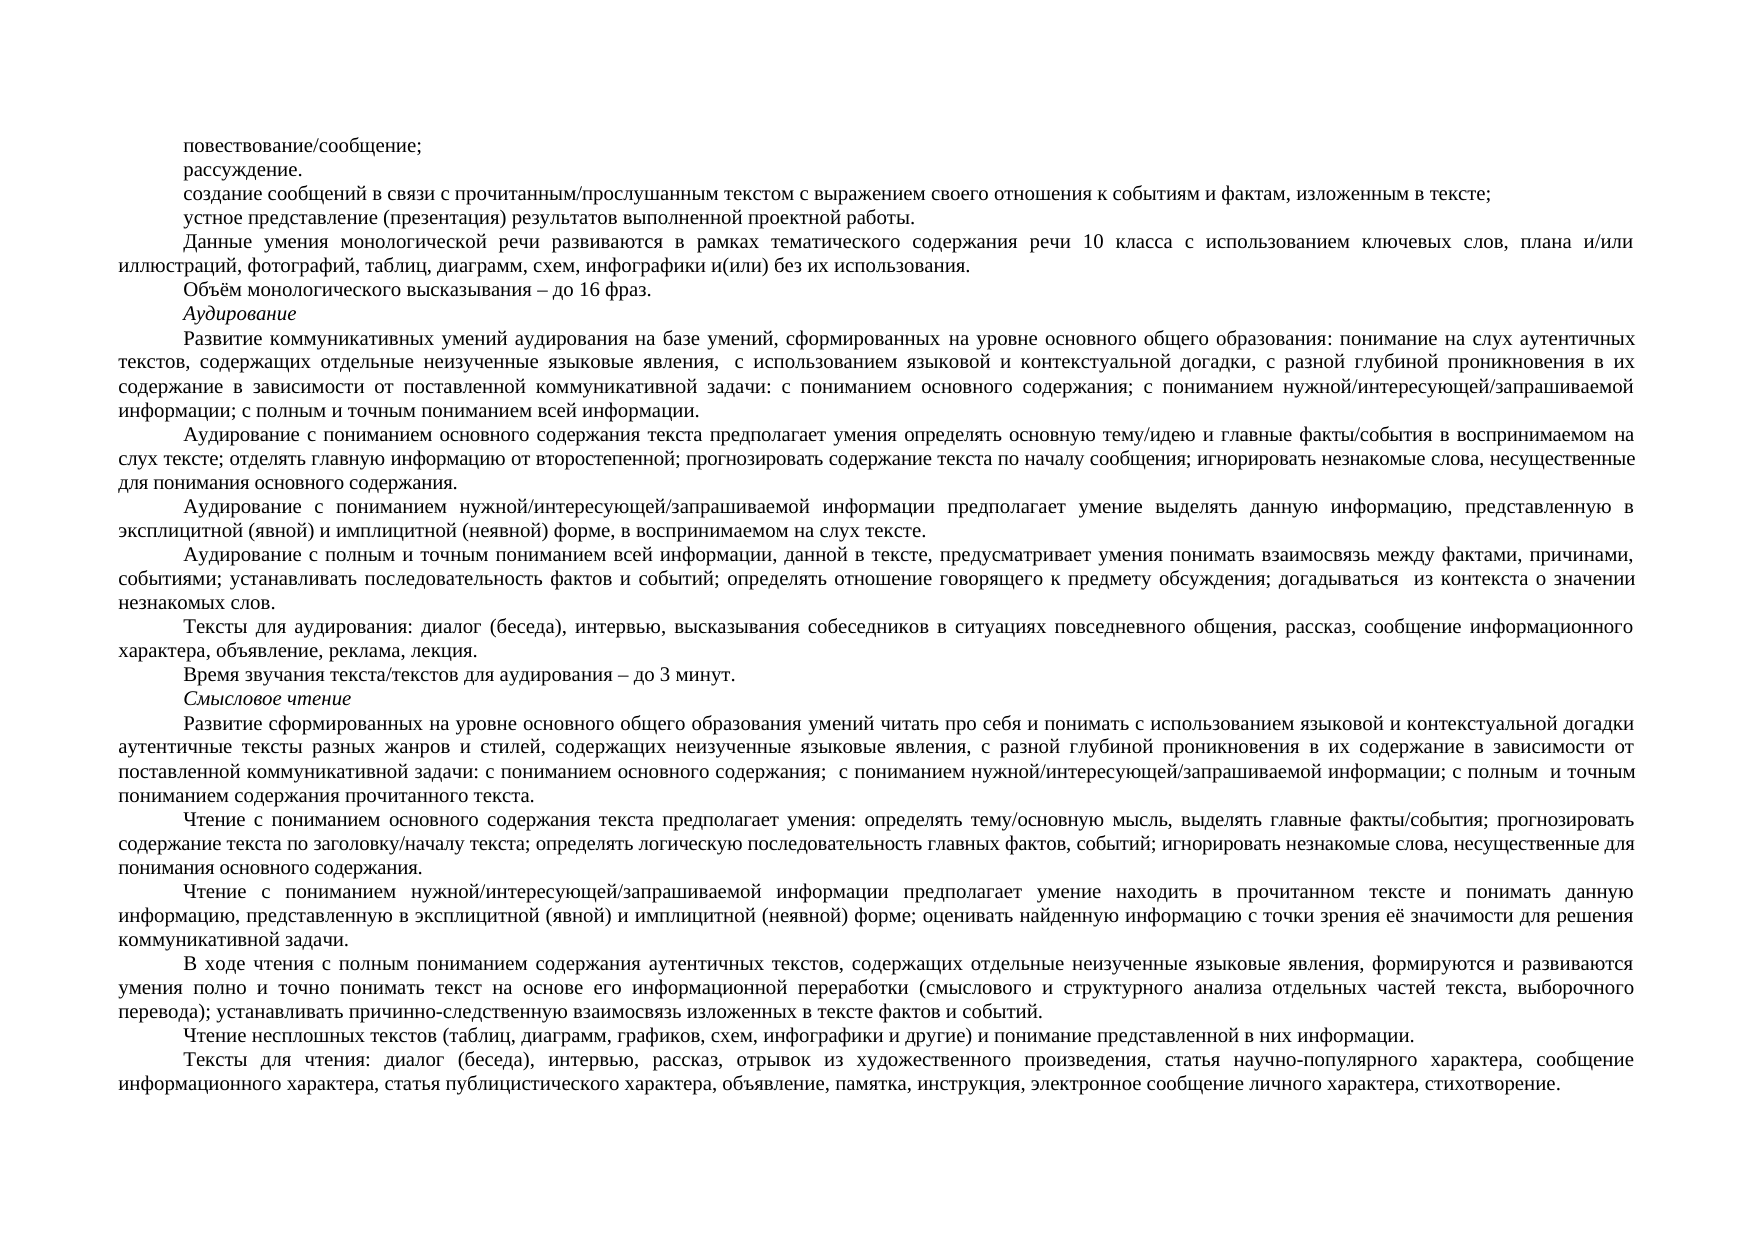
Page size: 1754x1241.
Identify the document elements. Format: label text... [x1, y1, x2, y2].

text Аудирование с пониманием нужной/интересующей/запрашиваемой информации предполагает умение выделять данную информацию, представленную в эксплицитной (явной) и имплицитной (неявной) форме, в воспринимаемом на слух тексте. [118, 494, 1636, 542]
text Чтение с пониманием основного содержания текста предполагает умения: определять тему/основную мысль, выделять главные факты/события; прогнозировать содержание текста по заголовку/началу текста; определять логическую последовательность главных фактов, событий; игнорировать незнакомые слова, несущественные для понимания основного содержания. [118, 807, 1636, 879]
text Аудирование [118, 301, 1636, 325]
text рассуждение. [118, 157, 1636, 181]
text Смысловое чтение [118, 686, 1636, 710]
text Развитие сформированных на уровне основного общего образования умений читать про себя и понимать с использованием языковой и контекстуальной догадки аутентичные тексты разных жанров и стилей, содержащих неизученные языковые явления, с разной глубиной проникновения в их содержание в зависимости от поставленной коммуникативной задачи: с пониманием основного содержания; с пониманием нужной/интересующей/запрашиваемой информации; с полным и точным пониманием содержания прочитанного текста. [118, 710, 1636, 807]
text Аудирование с пониманием основного содержания текста предполагает умения определять основную тему/идею и главные факты/события в воспринимаемом на слух тексте; отделять главную информацию от второстепенной; прогнозировать содержание текста по началу сообщения; игнорировать незнакомые слова, несущественные для понимания основного содержания. [118, 422, 1636, 494]
text Тексты для чтения: диалог (беседа), интервью, рассказ, отрывок из художественного произведения, статья научно-популярного характера, сообщение информационного характера, статья публицистического характера, объявление, памятка, инструкция, электронное сообщение личного характера, стихотворение. [118, 1047, 1636, 1095]
text В ходе чтения с полным пониманием содержания аутентичных текстов, содержащих отдельные неизученные языковые явления, формируются и развиваются умения полно и точно понимать текст на основе его информационной переработки (смыслового и структурного анализа отдельных частей текста, выборочного перевода); устанавливать причинно-следственную взаимосвязь изложенных в тексте фактов и событий. [118, 951, 1636, 1023]
text Чтение несплошных текстов (таблиц, диаграмм, графиков, схем, инфографики и другие) и понимание представленной в них информации. [118, 1023, 1636, 1047]
text Данные умения монологической речи развиваются в рамках тематического содержания речи 10 класса с использованием ключевых слов, плана и/или иллюстраций, фотографий, таблиц, диаграмм, схем, инфографики и(или) без их использования. [118, 229, 1636, 277]
text создание сообщений в связи с прочитанным/прослушанным текстом с выражением своего отношения к событиям и фактам, изложенным в тексте; [118, 181, 1636, 205]
text Аудирование с полным и точным пониманием всей информации, данной в тексте, предусматривает умения понимать взаимосвязь между фактами, причинами, событиями; устанавливать последовательность фактов и событий; определять отношение говорящего к предмету обсуждения; догадываться из контекста о значении незнакомых слов. [118, 542, 1636, 614]
text Объём монологического высказывания – до 16 фраз. [118, 277, 1636, 301]
text Чтение с пониманием нужной/интересующей/запрашиваемой информации предполагает умение находить в прочитанном тексте и понимать данную информацию, представленную в эксплицитной (явной) и имплицитной (неявной) форме; оценивать найденную информацию с точки зрения её значимости для решения коммуникативной задачи. [118, 879, 1636, 951]
text устное представление (презентация) результатов выполненной проектной работы. [118, 205, 1636, 229]
text Развитие коммуникативных умений аудирования на базе умений, сформированных на уровне основного общего образования: понимание на слух аутентичных текстов, содержащих отдельные неизученные языковые явления, с использованием языковой и контекстуальной догадки, с разной глубиной проникновения в их содержание в зависимости от поставленной коммуникативной задачи: с пониманием основного содержания; с пониманием нужной/интересующей/запрашиваемой информации; с полным и точным пониманием всей информации. [118, 325, 1636, 422]
text Время звучания текста/текстов для аудирования – до 3 минут. [118, 662, 1636, 686]
text Тексты для аудирования: диалог (беседа), интервью, высказывания собеседников в ситуациях повседневного общения, рассказ, сообщение информационного характера, объявление, реклама, лекция. [118, 614, 1636, 662]
text повествование/сообщение; [118, 133, 1636, 157]
